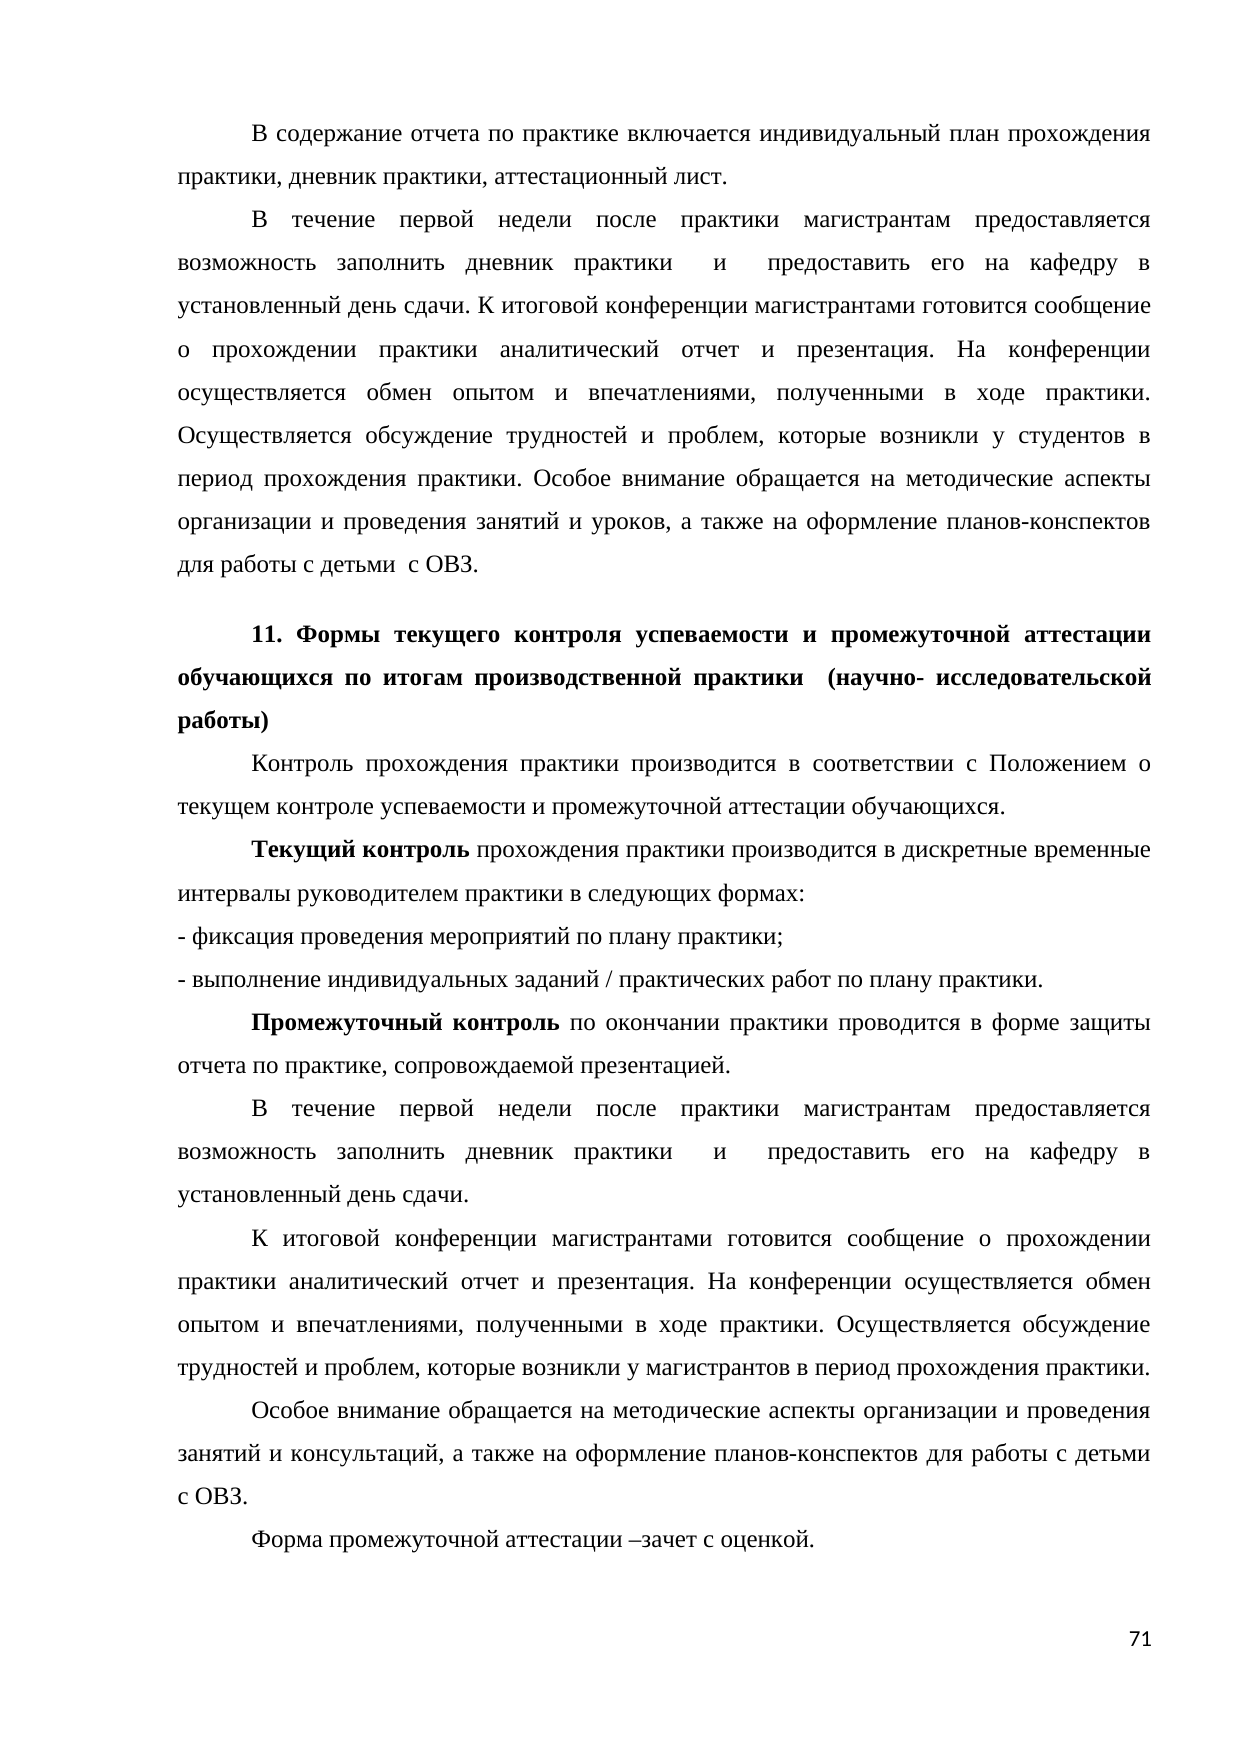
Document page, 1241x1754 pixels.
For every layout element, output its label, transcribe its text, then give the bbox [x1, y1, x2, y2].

text Особое внимание обращается на методические аспекты организации и проведения занятий и консультаций, а также на оформление планов-конспектов для работы с детьми с ОВЗ. [177, 1395, 1152, 1510]
text В содержание отчета по практике включается индивидуальный план прохождения практики, дневник практики, аттестационный лист. [177, 118, 1152, 190]
text - фиксация проведения мероприятий по плану практики; [177, 921, 1152, 949]
text - выполнение индивидуальных заданий / практических работ по плану практики. [177, 964, 1152, 993]
text В течение первой недели после практики магистрантам предоставляется возможность заполнить дневник практики и предоставить его на кафедру в установленный день сдачи. [177, 1093, 1152, 1208]
text К итоговой конференции магистрантами готовится сообщение о прохождении практики аналитический отчет и презентация. На конференции осуществляется обмен опытом и впечатлениями, полученными в ходе практики. Осуществляется обсуждение трудностей и проблем, которые возникли у магистрантов в период прохождения практики. [177, 1223, 1152, 1381]
text В течение первой недели после практики магистрантам предоставляется возможность заполнить дневник практики и предоставить его на кафедру в установленный день сдачи. К итоговой конференции магистрантами готовится сообщение о прохождении практики аналитический отчет и презентация. На конференции осуществляется обмен опытом и впечатлениями, полученными в ходе практики. Осуществляется обсуждение трудностей и проблем, которые возникли у студентов в период прохождения практики. Особое внимание обращается на методические аспекты организации и проведения занятий и уроков, а также на оформление планов-конспектов для работы с детьми с ОВЗ. [177, 204, 1152, 578]
text Форма промежуточной аттестации –зачет с оценкой. [177, 1524, 1152, 1553]
text Текущий контроль прохождения практики производится в дискретные временные интервалы руководителем практики в следующих формах: [177, 834, 1152, 906]
text 11. Формы текущего контроля успеваемости и промежуточной аттестации обучающихся по итогам производственной практики (научно- исследовательской работы) [177, 619, 1152, 734]
text Промежуточный контроль по окончании практики проводится в форме защиты отчета по практике, сопровождаемой презентацией. [177, 1007, 1152, 1079]
text Контроль прохождения практики производится в соответствии с Положением о текущем контроле успеваемости и промежуточной аттестации обучающихся. [177, 748, 1152, 820]
